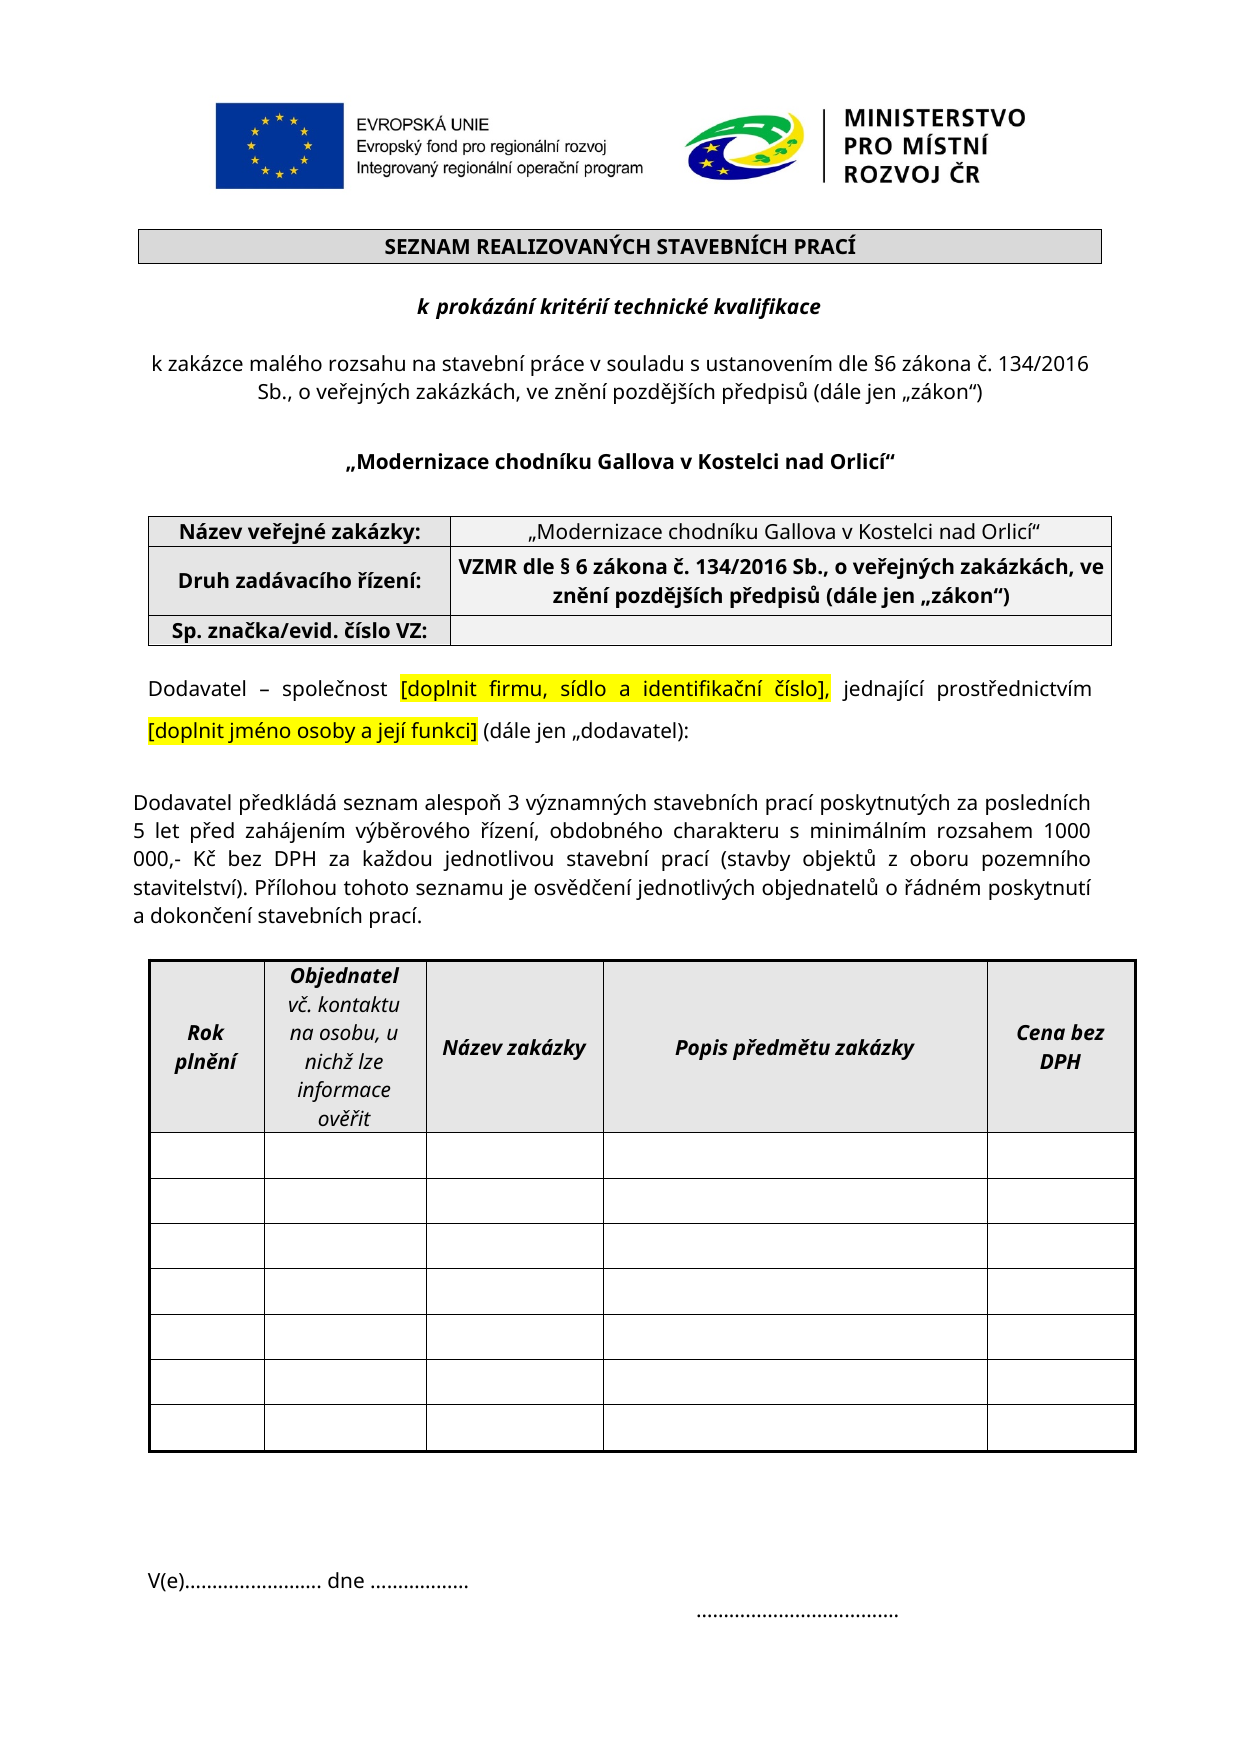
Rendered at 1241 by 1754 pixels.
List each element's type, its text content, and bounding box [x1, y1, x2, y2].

table_cell [427, 1360, 603, 1404]
table_cell [265, 1179, 426, 1223]
table_cell [151, 1360, 264, 1404]
table_header Rok plnění [151, 962, 264, 1132]
table_header Název veřejné zakázky: [149, 517, 450, 546]
table_cell [427, 1179, 603, 1223]
table_cell [427, 1269, 603, 1313]
table_header „Modernizace chodníku Gallova v Kostelci nad Orlicí“ [451, 517, 1111, 546]
table_cell [988, 1133, 1134, 1178]
table_cell [988, 1405, 1134, 1449]
table_cell VZMR dle § 6 zákona č. 134/2016 Sb., o veřejných zakázkách, ve znění pozdějších předpisů (dále jen „zákon“) [451, 547, 1111, 615]
table_cell [151, 1224, 264, 1268]
picture [187, 73, 1053, 217]
table_header Název zakázky [427, 962, 603, 1132]
text V(e)……………………. dne ……………… [148, 1566, 1092, 1595]
text k prokázání kritérií technické kvalifikace [148, 292, 1092, 321]
table_cell [151, 1179, 264, 1223]
table_cell [427, 1315, 603, 1359]
table_cell [604, 1224, 987, 1268]
table_cell [604, 1179, 987, 1223]
text Dodavatel – společnost [doplnit firmu, sídlo a identifikační číslo], jednající prostřednictvím [doplnit jméno osoby a její funkci] (dále jen „dodavatel): [148, 674, 1092, 745]
text „Modernizace chodníku Gallova v Kostelci nad Orlicí“ [148, 447, 1092, 475]
subtitle SEZNAM REALIZOVANÝCH STAVEBNÍCH PRACÍ [139, 230, 1101, 263]
table_cell [265, 1224, 426, 1268]
table_cell [151, 1405, 264, 1449]
text k zakázce malého rozsahu na stavební práce v souladu s ustanovením dle §6 zákona č. 134/2016 Sb., o veřejných zakázkách, ve znění pozdějších předpisů (dále jen „zákon“) [148, 349, 1092, 406]
table_cell [604, 1405, 987, 1449]
table_cell [427, 1405, 603, 1449]
table_cell [151, 1315, 264, 1359]
table_cell [988, 1269, 1134, 1313]
table_cell Sp. značka/evid. číslo VZ: [149, 616, 450, 644]
table_cell [988, 1179, 1134, 1223]
text Dodavatel předkládá seznam alespoň 3 významných stavebních prací poskytnutých za posledních 5 let před zahájením výběrového řízení, obdobného charakteru s minimálním rozsahem 1000 000,- Kč bez DPH za každou jednotlivou stavební prací (stavby objektů z oboru pozemního stavitelství). Přílohou tohoto seznamu je osvědčení jednotlivých objednatelů o řádném poskytnutí a dokončení stavebních prací. [133, 788, 1092, 930]
table_cell [427, 1224, 603, 1268]
table_cell [151, 1269, 264, 1313]
table_cell [265, 1360, 426, 1404]
table_cell [988, 1224, 1134, 1268]
table_cell [988, 1315, 1134, 1359]
table_header Popis předmětu zakázky [604, 962, 987, 1132]
table_cell [604, 1360, 987, 1404]
table_cell [265, 1133, 426, 1178]
table_cell [604, 1269, 987, 1313]
text ………………………………. [148, 1595, 1092, 1623]
table_cell [151, 1133, 264, 1178]
table_header Cena bez DPH [988, 962, 1134, 1132]
table_cell Druh zadávacího řízení: [149, 547, 450, 615]
table_cell [265, 1405, 426, 1449]
table_cell [604, 1133, 987, 1178]
table_cell [265, 1269, 426, 1313]
table_cell [451, 616, 1111, 644]
table_header Objednatel vč. kontaktu na osobu, u nichž lze informace ověřit [265, 962, 426, 1132]
table_cell [604, 1315, 987, 1359]
table_cell [427, 1133, 603, 1178]
table_cell [265, 1315, 426, 1359]
table_cell [988, 1360, 1134, 1404]
